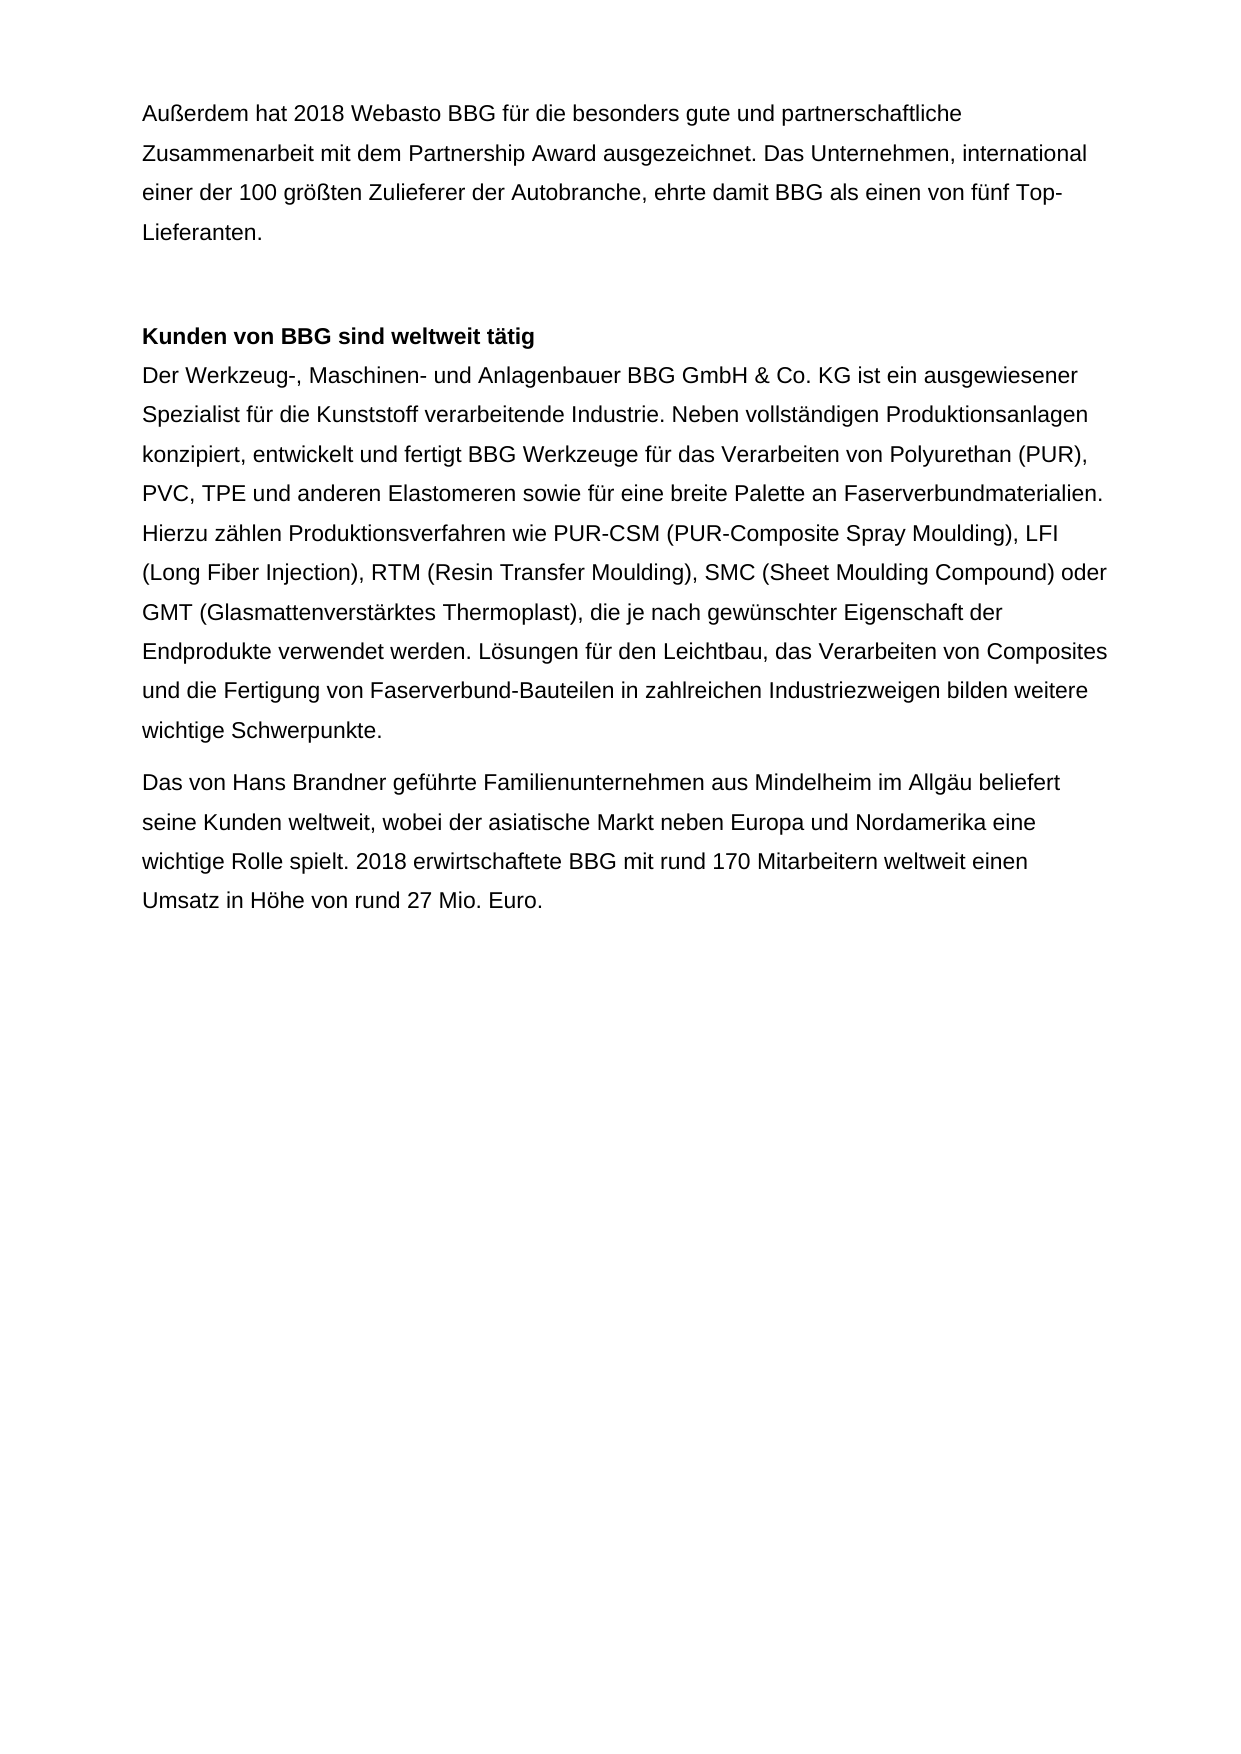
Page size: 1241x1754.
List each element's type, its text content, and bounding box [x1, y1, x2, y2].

text Der Werkzeug-, Maschinen- und Anlagenbauer BBG GmbH & Co. KG ist ein ausgewiesener Spezialist für die Kunststoff verarbeitende Industrie. Neben vollständigen Produktionsanlagen konzipiert, entwickelt und fertigt BBG Werkzeuge für das Verarbeiten von Polyurethan (PUR), PVC, TPE und anderen Elastomeren sowie für eine breite Palette an Faserverbundmaterialien. Hierzu zählen Produktionsverfahren wie PUR-CSM (PUR-Composite Spray Moulding), LFI (Long Fiber Injection), RTM (Resin Transfer Moulding), SMC (Sheet Moulding Compound) oder GMT (Glasmattenverstärktes Thermoplast), die je nach gewünschter Eigenschaft der Endprodukte verwendet werden. Lösungen für den Leichtbau, das Verarbeiten von Composites und die Fertigung von Faserverbund-Bauteilen in zahlreichen Industriezweigen bilden weitere wichtige Schwerpunkte. [142, 362, 1110, 743]
text Das von Hans Brandner geführte Familienunternehmen aus Mindelheim im Allgäu beliefert seine Kunden weltweit, wobei der asiatische Markt neben Europa und Nordamerika eine wichtige Rolle spielt. 2018 erwirtschaftete BBG mit rund 170 Mitarbeitern weltweit einen Umsatz in Höhe von rund 27 Mio. Euro. [142, 769, 1110, 914]
text Außerdem hat 2018 Webasto BBG für die besonders gute und partnerschaftliche Zusammenarbeit mit dem Partnership Award ausgezeichnet. Das Unternehmen, international einer der 100 größten Zulieferer der Autobranche, ehrte damit BBG als einen von fünf Top-Lieferanten. [142, 100, 1110, 245]
text Kunden von BBG sind weltweit tätig [142, 323, 1110, 349]
